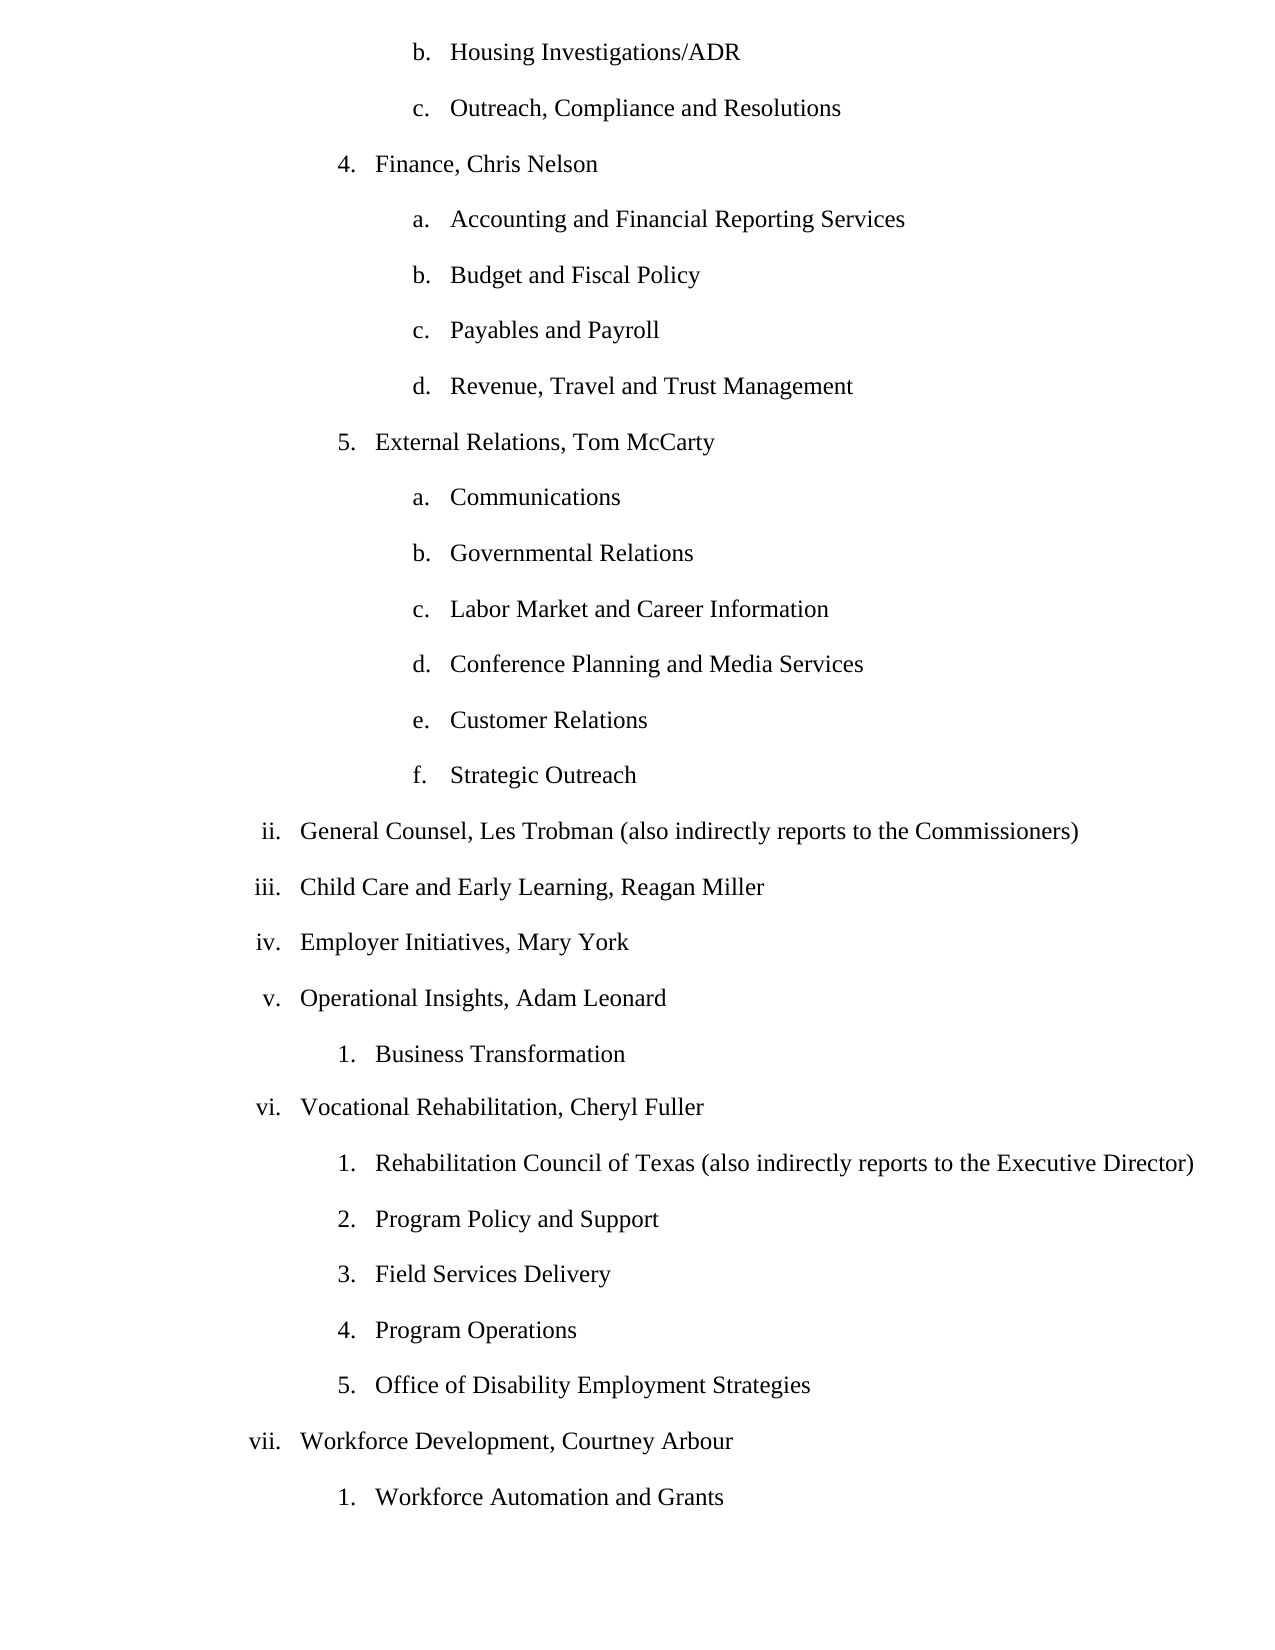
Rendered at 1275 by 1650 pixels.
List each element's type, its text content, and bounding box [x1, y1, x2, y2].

list Conference Planning and Media Services [412, 649, 1200, 678]
list Workforce Automation and Grants [337, 1482, 1200, 1511]
list Payables and Payroll [412, 316, 1200, 344]
list Office of Disability Employment Strategies [337, 1371, 1200, 1399]
list Labor Market and Career Information [412, 594, 1200, 622]
list Rehabilitation Council of Texas (also indirectly reports to the Executive Director) [337, 1148, 1200, 1177]
list Strategic Outreach [412, 761, 1200, 789]
list Operational Insights, Adam Leonard [281, 983, 1200, 1012]
list Workforce Development, Courtney Arbour [281, 1426, 1200, 1455]
list Employer Initiatives, Mary York [281, 927, 1200, 956]
list Customer Relations [412, 705, 1200, 734]
list Child Care and Early Learning, Reagan Miller [281, 872, 1200, 901]
list General Counsel, Les Trobman (also indirectly reports to the Commissioners) [281, 816, 1200, 845]
list Business Transformation [337, 1039, 1200, 1067]
list Field Services Delivery [337, 1259, 1200, 1288]
list Budget and Fiscal Policy [412, 260, 1200, 289]
list Governmental Relations [412, 538, 1200, 567]
list Program Policy and Support [337, 1204, 1200, 1232]
list Vocational Rehabilitation, Cheryl Fuller [281, 1092, 1200, 1121]
list Revenue, Travel and Trust Management [412, 371, 1200, 400]
list Finance, Chris Nelson [337, 149, 1200, 177]
list Outreach, Compliance and Resolutions [412, 93, 1200, 122]
list Housing Investigations/ADR [412, 37, 1200, 66]
list Accounting and Financial Reporting Services [412, 204, 1200, 233]
list Program Operations [337, 1315, 1200, 1344]
list Communications [412, 482, 1200, 511]
list External Relations, Tom McCarty [337, 427, 1200, 456]
